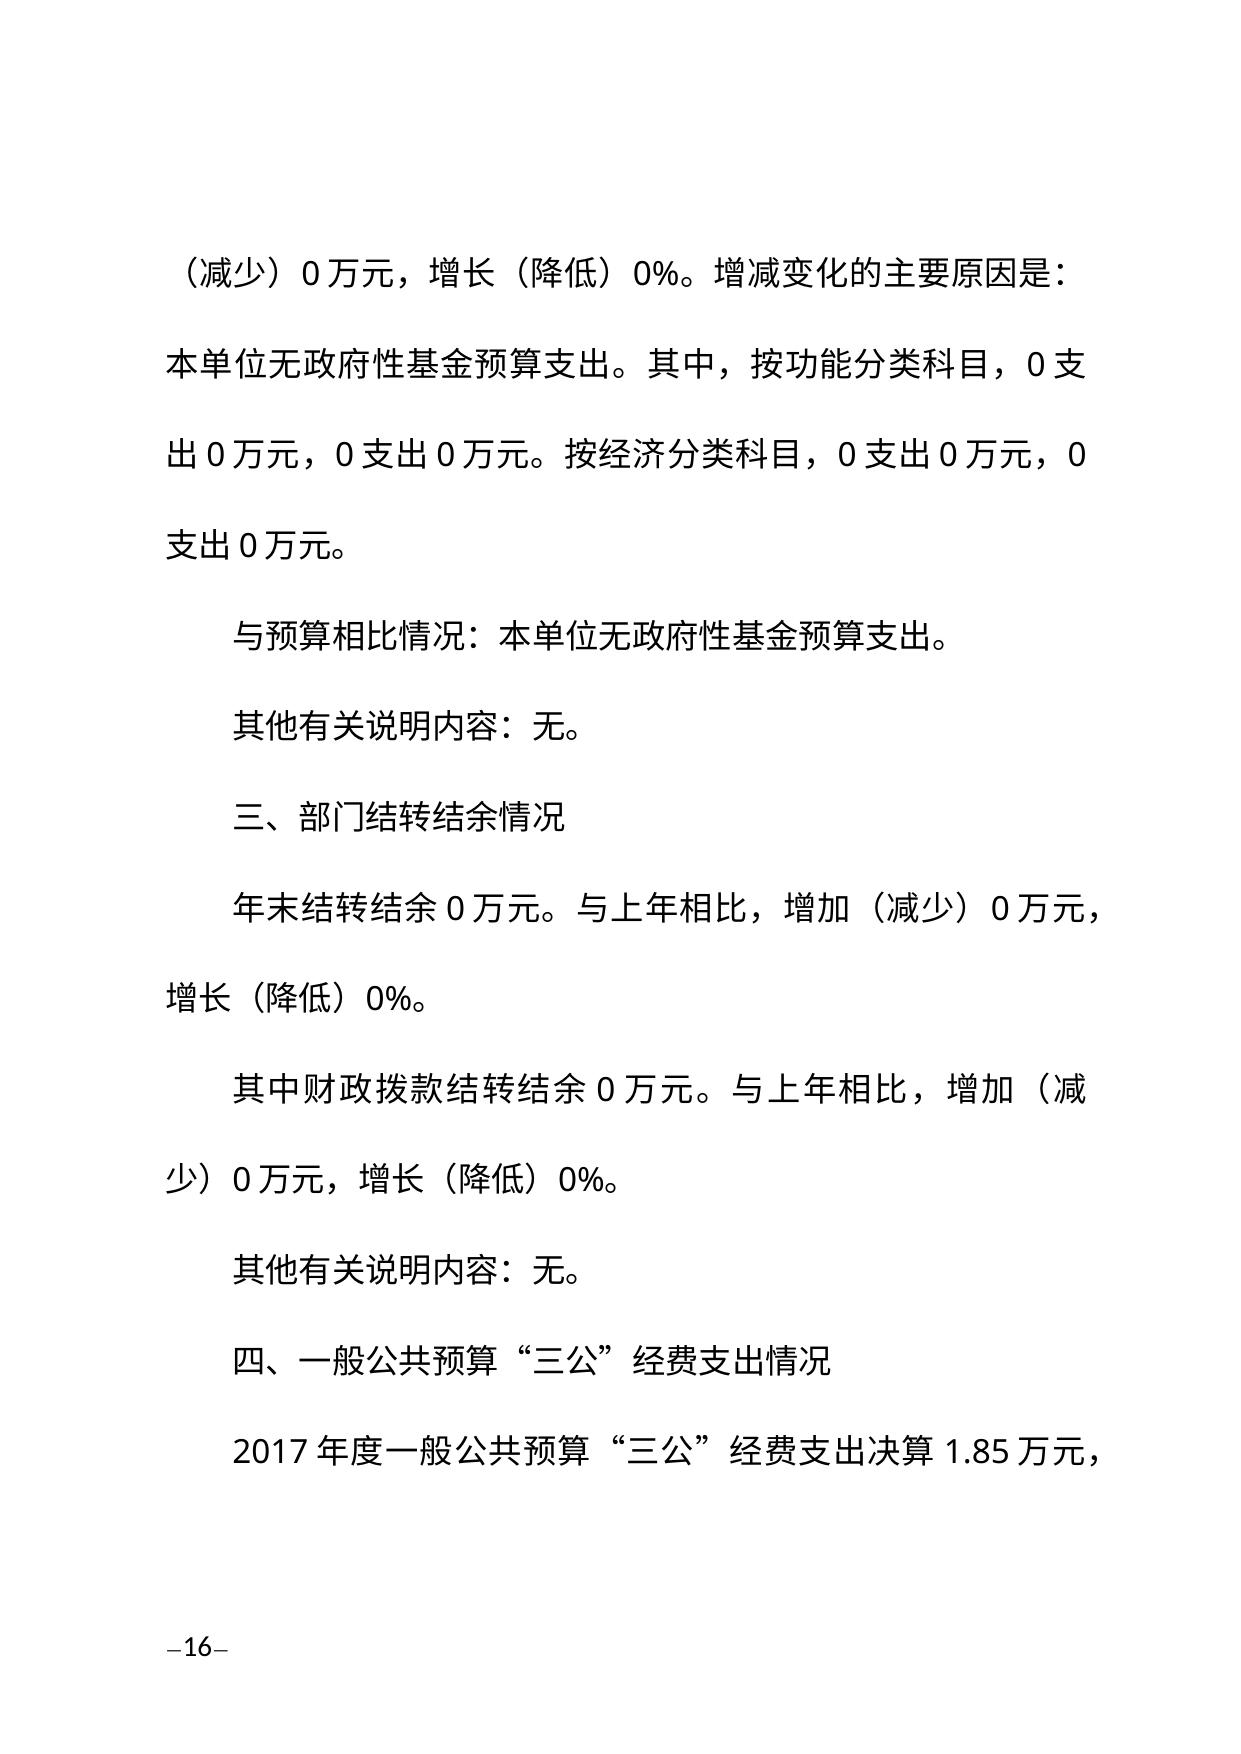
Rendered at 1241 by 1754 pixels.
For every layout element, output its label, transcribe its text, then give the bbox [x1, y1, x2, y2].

text 其中财政拨款结转结余0万元。与上年相比，增加（减少）0万元，增长（降低）0%。 [165, 1041, 1087, 1223]
text 三、部门结转结余情况 [165, 769, 1087, 860]
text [165, 1404, 1087, 1494]
text 其他有关说明内容：无。 [165, 1223, 1087, 1313]
text 年末结转结余0万元。与上年相比，增加（减少）0万元，增长（降低）0%。 [165, 860, 1087, 1041]
text 其他有关说明内容：无。 [165, 679, 1087, 769]
text 与预算相比情况：本单位无政府性基金预算支出。 [165, 588, 1087, 679]
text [165, 226, 1087, 588]
text 四、一般公共预算“三公”经费支出情况 [165, 1313, 1087, 1404]
